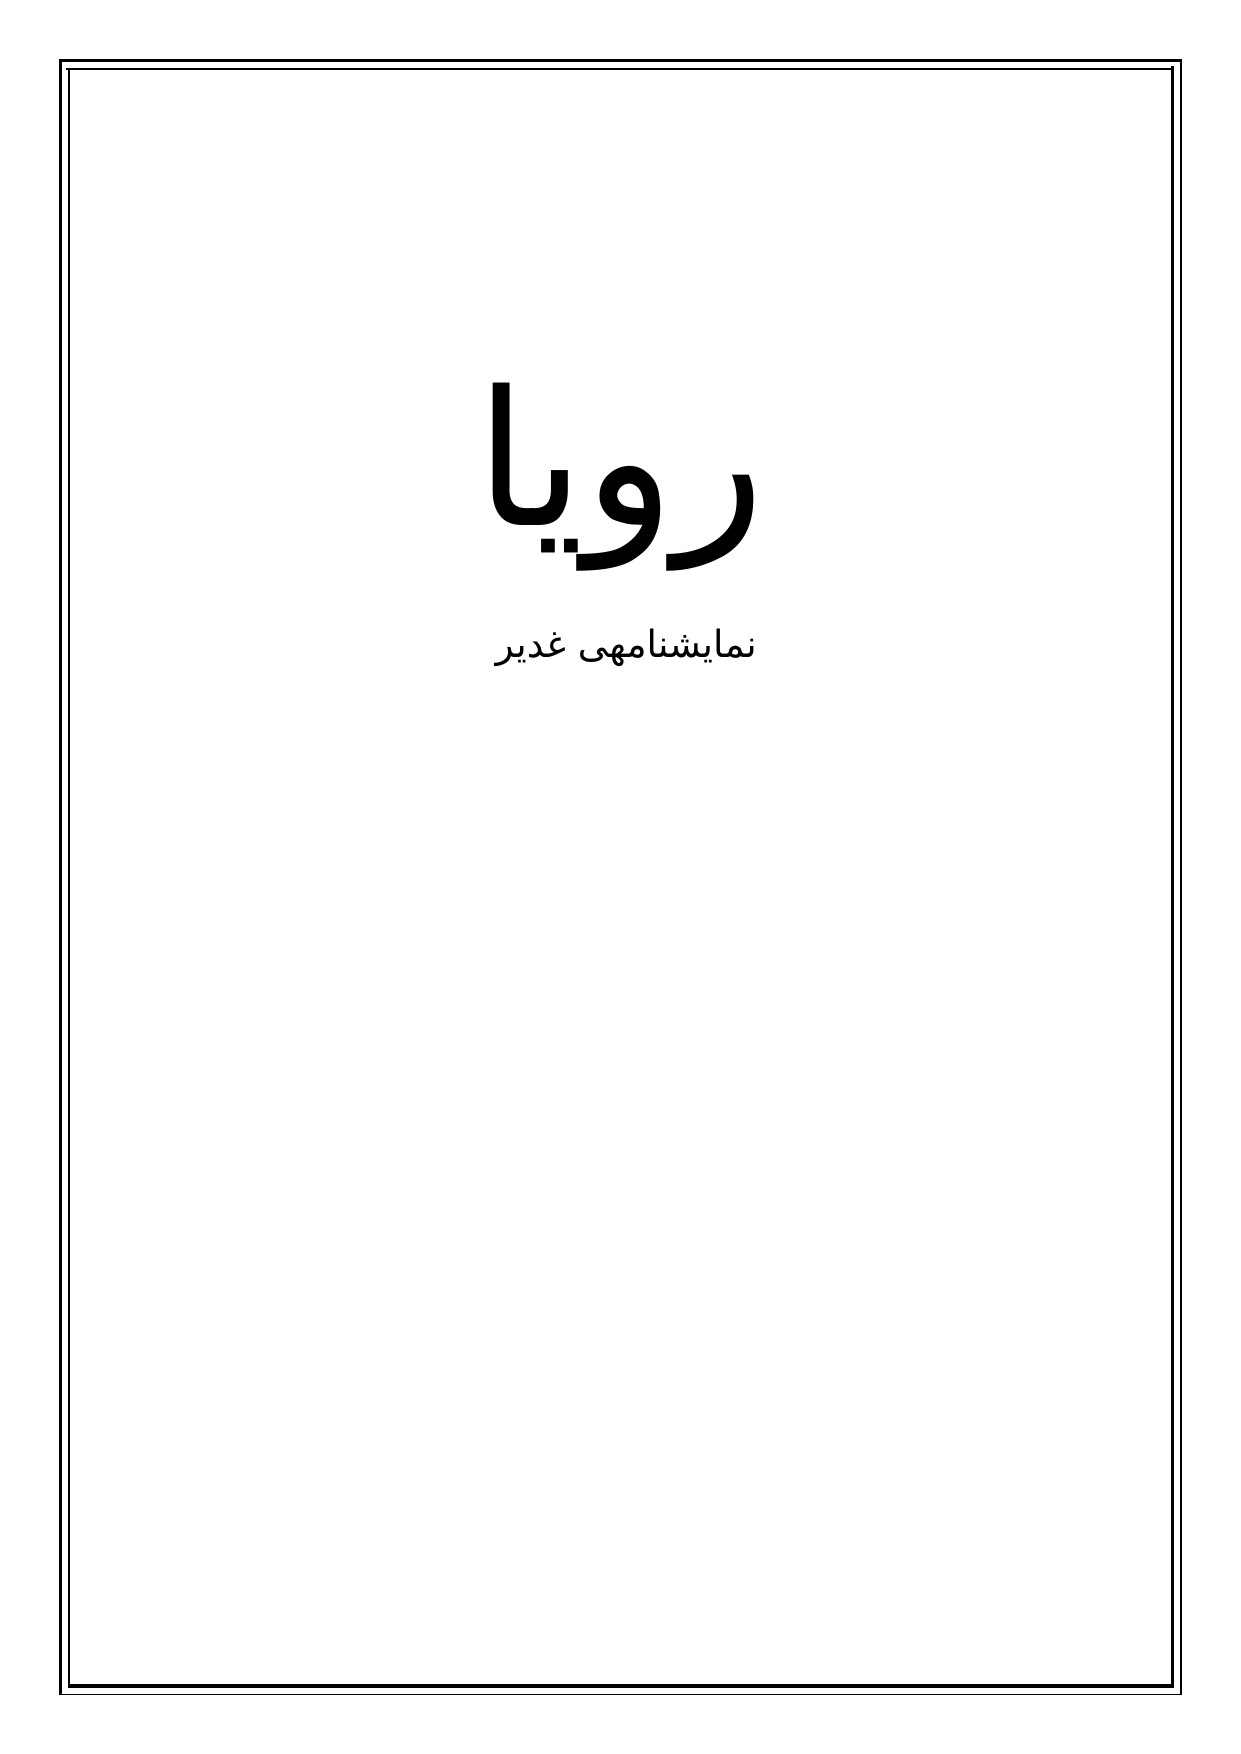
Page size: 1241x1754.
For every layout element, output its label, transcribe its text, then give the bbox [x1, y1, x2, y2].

text رويا [70, 351, 1171, 569]
text نمایشنامهی غدیر [70, 623, 1171, 666]
